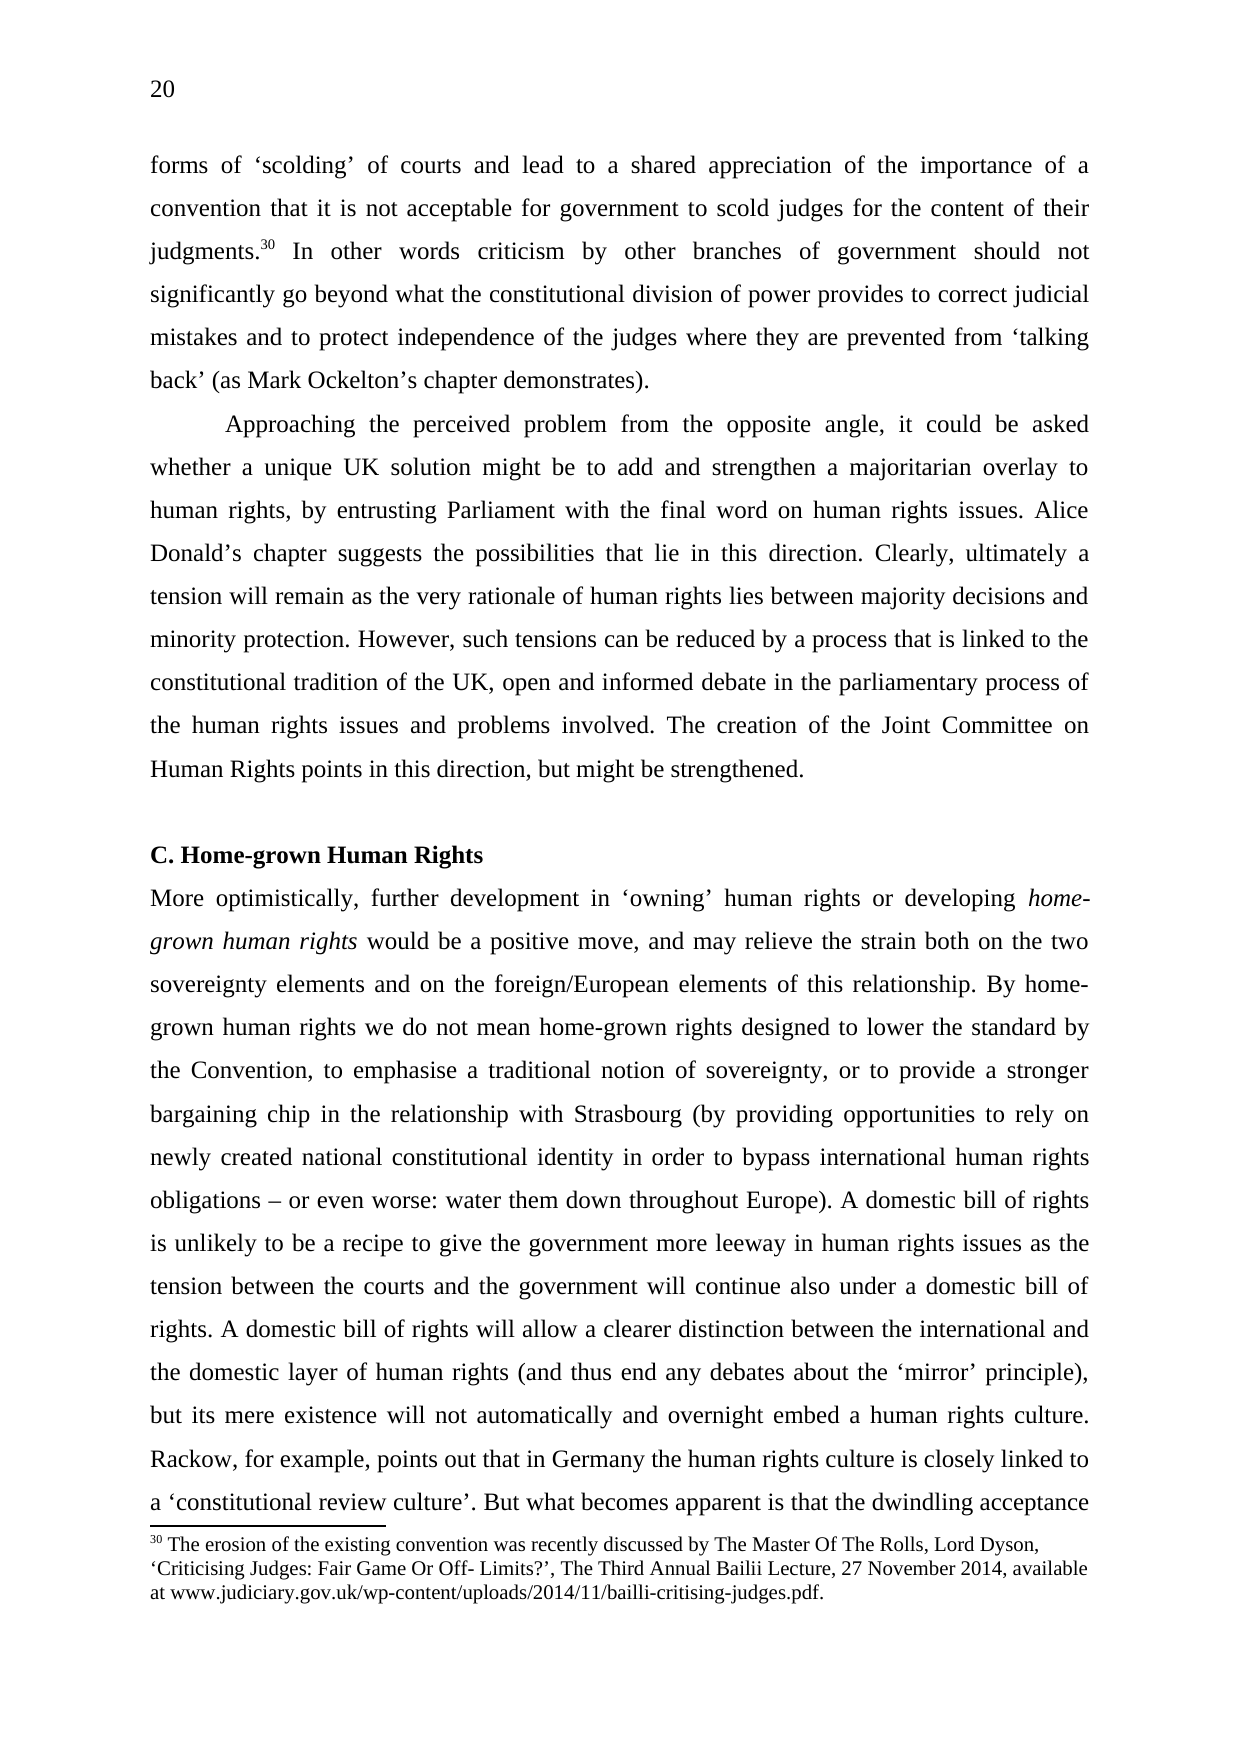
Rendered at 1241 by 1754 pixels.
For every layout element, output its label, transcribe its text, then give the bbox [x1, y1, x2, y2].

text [150, 150, 1090, 394]
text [150, 883, 1090, 1516]
text C. Home-grown Human Rights [150, 840, 1090, 869]
text Approaching the perceived problem from the opposite angle, it could be asked whether a unique UK solution might be to add and strengthen a majoritarian overlay to human rights, by entrusting Parliament with the final word on human rights issues. Alice Donald’s chapter suggests the possibilities that lie in this direction. Clearly, ultimately a tension will remain as the very rationale of human rights lies between majority decisions and minority protection. However, such tensions can be reduced by a process that is linked to the constitutional tradition of the UK, open and informed debate in the parliamentary process of the human rights issues and problems involved. The creation of the Joint Committee on Human Rights points in this direction, but might be strengthened. [150, 409, 1090, 782]
